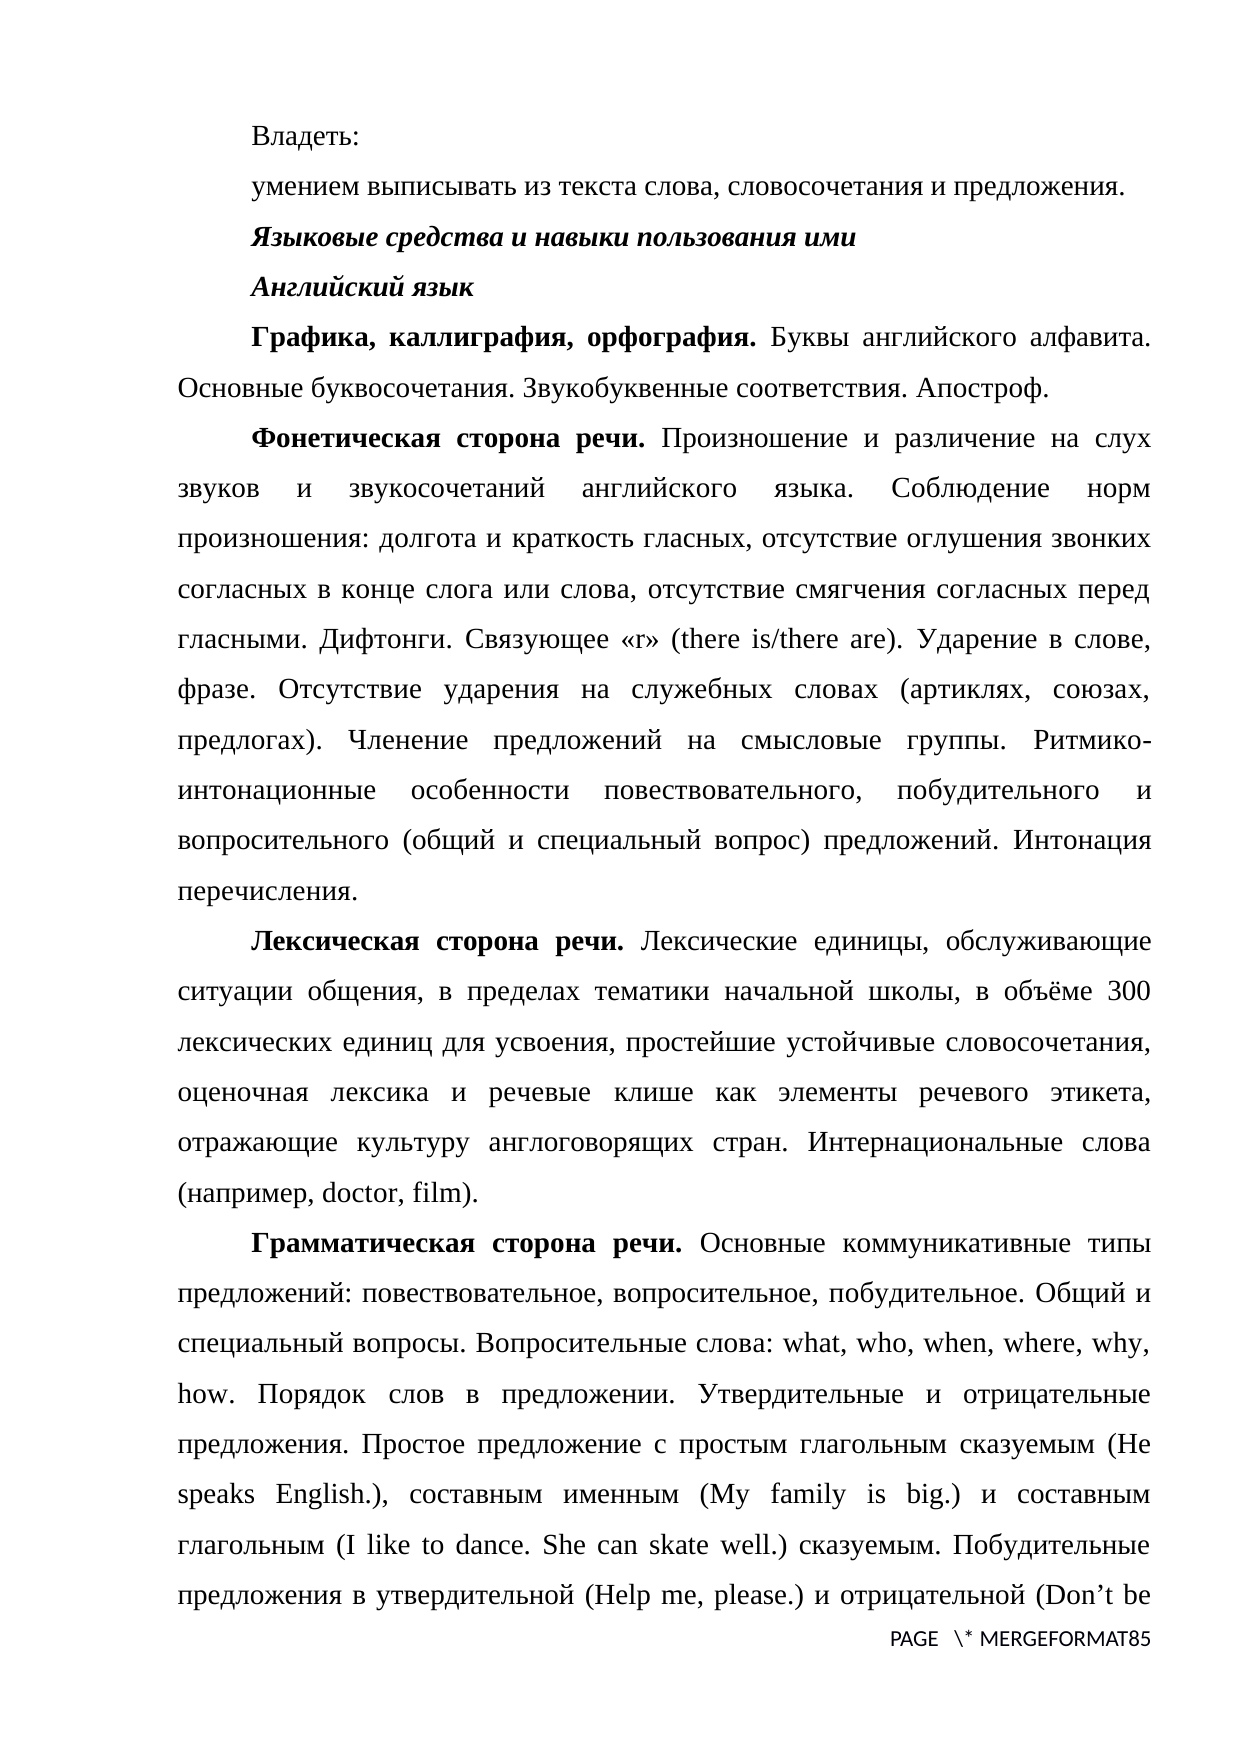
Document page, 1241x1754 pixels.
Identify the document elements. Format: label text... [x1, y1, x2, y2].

text Лексическая сторона речи. Лексические единицы, обслуживающие ситуации общения, в пределах тематики начальной школы, в объёме 300 лексических единиц для усвоения, простейшие устойчивые словосочетания, оценочная лексика и речевые клише как элементы речевого этикета, отражающие культуру англоговорящих стран. Интернациональные слова (например, doctor, film). [177, 923, 1152, 1208]
text умением выписывать из текста слова, словосочетания и предложения. [177, 168, 1152, 202]
text Графика, каллиграфия, орфография. Буквы английского алфавита. Основные буквосочетания. Звуко­буквенные соответствия. Апостроф. [177, 319, 1152, 403]
text Языковые средства и навыки пользования ими [177, 219, 1152, 252]
text Английский язык [177, 269, 1152, 303]
text Фонетическая сторона речи. Произношение и различение на слух звуков и звукосочетаний английского языка. Соблюдение норм произношения: долгота и краткость гласных, отсутствие оглушения звонких согласных в конце слога или слова, отсутствие смягчения согласных перед гласными. Дифтонги. Связующее «r» (there is/there are). Ударение в слове, фразе. Отсутствие ударения на служебных словах (артиклях, союзах, предлогах). Членение предложений на смысловые группы. Ритмико­интонационные особенности повествовательного, побудительного и вопросительного (общий и специальный вопрос) предложений. Интонация перечисления. [177, 420, 1152, 906]
text Владеть: [177, 118, 1152, 152]
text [177, 1225, 1152, 1611]
